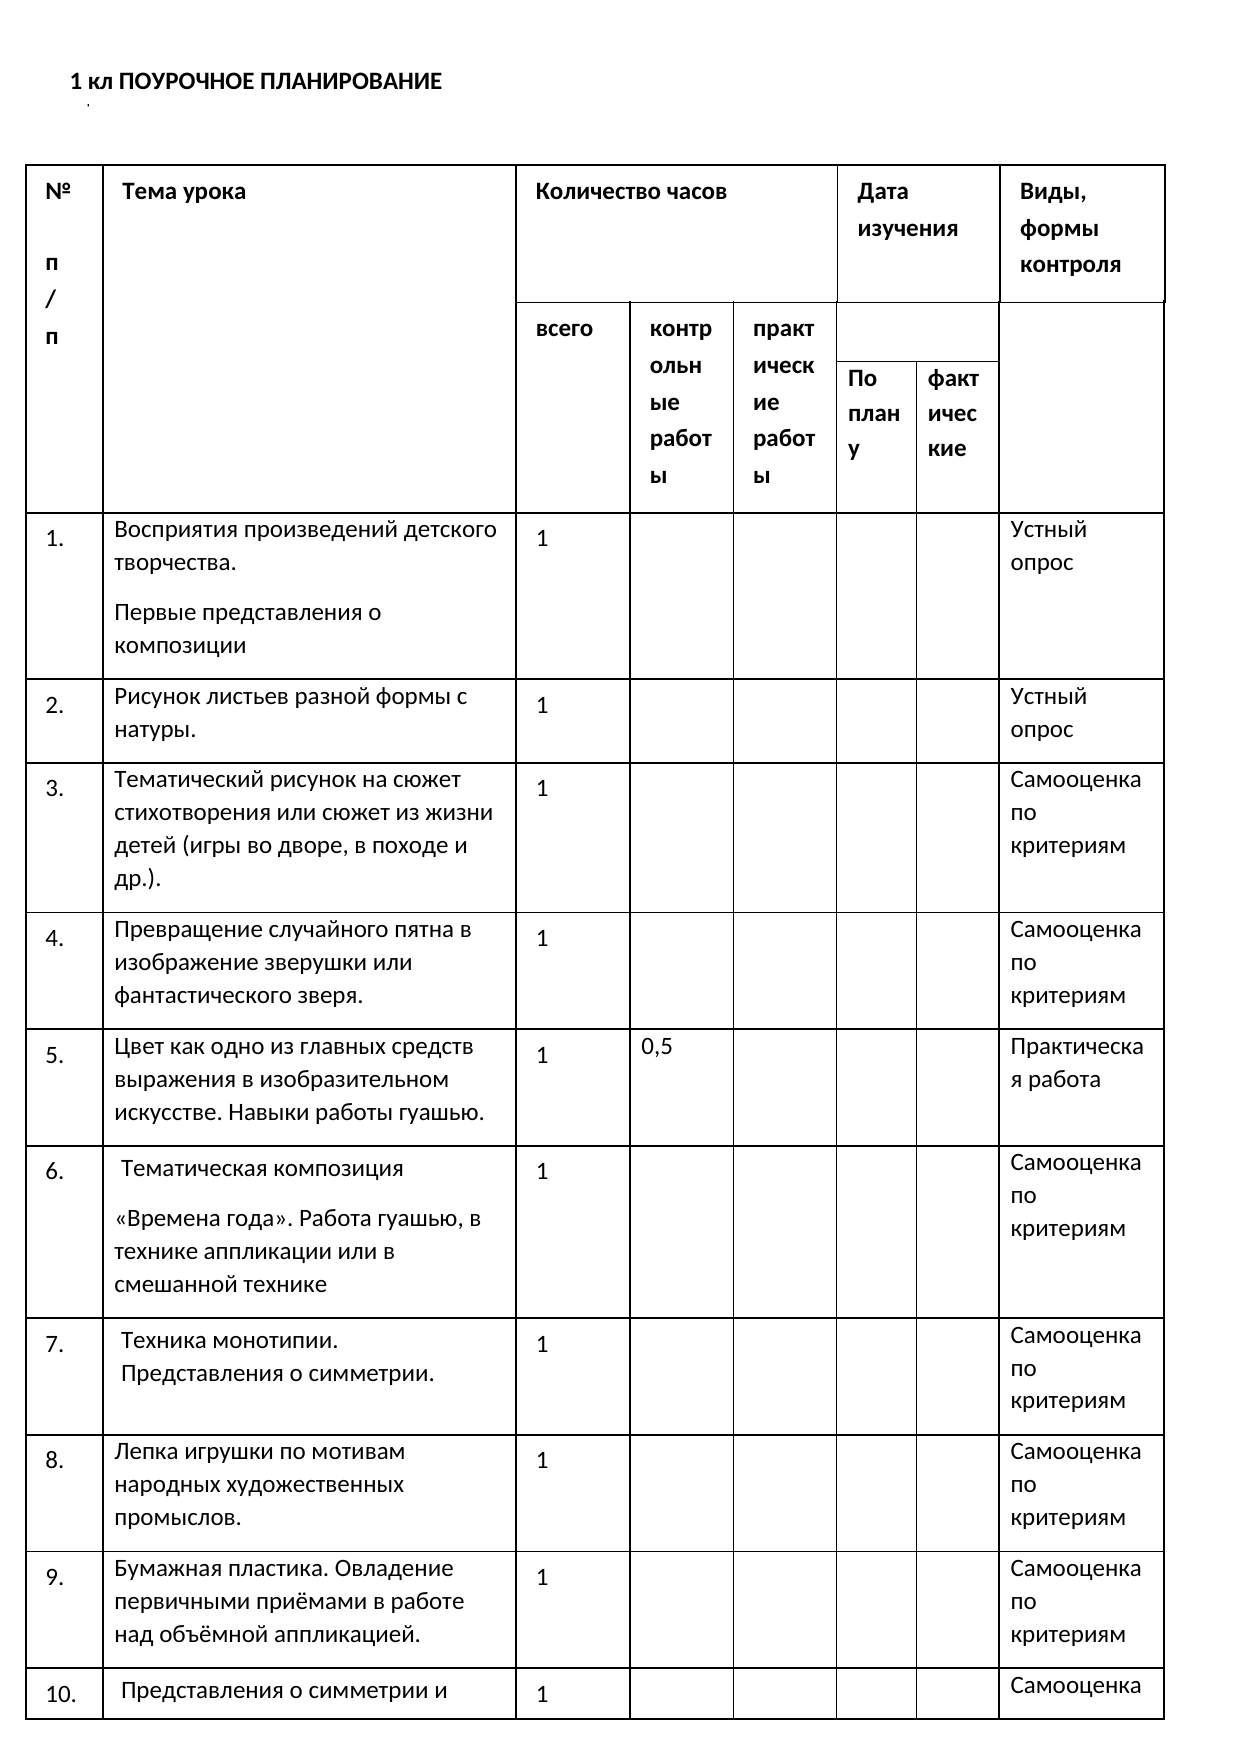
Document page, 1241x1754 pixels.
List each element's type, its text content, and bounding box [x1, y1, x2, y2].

table_cell [917, 764, 998, 912]
table_cell Цвет как одно из главных средств выражения в изобразительном искусстве. Навыки работы гуашью. [104, 1030, 515, 1145]
table_cell 1 [517, 1436, 629, 1551]
table_cell всего [517, 303, 629, 512]
table_cell Самооценка по критериям [1000, 1436, 1163, 1551]
table_cell контрольные работы [631, 303, 733, 512]
table_cell [734, 680, 836, 762]
table_cell [734, 913, 836, 1028]
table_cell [1000, 1669, 1163, 1718]
table_cell [734, 514, 836, 678]
table_cell 1 [517, 1030, 629, 1145]
table_cell [631, 680, 733, 762]
table_header Дата изучения [838, 166, 999, 301]
table_cell [917, 1319, 998, 1434]
table_cell 1 [517, 913, 629, 1028]
table_cell [837, 764, 916, 912]
table_cell 4. [27, 913, 102, 1028]
table_cell 1 [517, 1552, 629, 1667]
table_cell Превращение случайного пятна в изображение зверушки или фантастического зверя. [104, 913, 515, 1028]
table_cell [837, 1436, 916, 1551]
table_cell 9. [27, 1552, 102, 1667]
table_cell 8. [27, 1436, 102, 1551]
table_cell 3. [27, 764, 102, 912]
table_cell 2. [27, 680, 102, 762]
table_cell 1 [517, 514, 629, 678]
table_cell Самооценка по критериям [1000, 1319, 1163, 1434]
table_cell [631, 1552, 733, 1667]
table_cell 6. [27, 1147, 102, 1317]
table_cell Лепка игрушки по мотивам народных художественных промыслов. [104, 1436, 515, 1551]
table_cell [104, 1669, 515, 1718]
table_cell практические работы [734, 303, 836, 512]
table_cell [734, 1030, 836, 1145]
table_cell [837, 303, 998, 361]
table_cell 1 [517, 764, 629, 912]
table_cell [837, 1669, 916, 1718]
table_header Количество часов [517, 166, 837, 301]
table_cell 1 [517, 1147, 629, 1317]
table_cell [837, 1552, 916, 1667]
table_cell Рисунок листьев разной формы с натуры. [104, 680, 515, 762]
table_cell [917, 1030, 998, 1145]
table_cell Практическая работа [1000, 1030, 1163, 1145]
table_cell 1 [517, 1669, 629, 1718]
table_cell Техника монотипии. Представления о симметрии. [104, 1319, 515, 1434]
table_cell [837, 1147, 916, 1317]
table_cell [631, 1669, 733, 1718]
table_cell Устный опрос [1000, 514, 1163, 678]
table_cell Устный опрос [1000, 680, 1163, 762]
table_cell [917, 1147, 998, 1317]
table_cell 10. [27, 1669, 102, 1718]
table_cell [837, 514, 916, 678]
table_cell [837, 680, 916, 762]
table_cell По плану [837, 362, 916, 512]
table_header Виды, формы контроля [1001, 166, 1164, 301]
table_cell [917, 1436, 998, 1551]
table_header № п/п [27, 166, 102, 512]
table_cell [734, 1319, 836, 1434]
table_cell Бумажная пластика. Овладение первичными приёмами в работе над объёмной аппликацией. [104, 1552, 515, 1667]
table_cell Восприятия произведений детского творчества. Первые представления о композиции [104, 514, 515, 678]
table_cell [631, 1147, 733, 1317]
table_cell [631, 1319, 733, 1434]
table_cell Тематический рисунок на сюжет стихотворения или сюжет из жизни детей (игры во дворе, в походе и др.). [104, 764, 515, 912]
table_cell [917, 1669, 998, 1718]
table_cell Самооценка по критериям [1000, 1147, 1163, 1317]
table_cell [734, 1147, 836, 1317]
table_cell 7. [27, 1319, 102, 1434]
table_cell [917, 680, 998, 762]
table_cell [837, 1030, 916, 1145]
table_cell 5. [27, 1030, 102, 1145]
table_cell фактические [917, 362, 998, 512]
table_cell [917, 514, 998, 678]
table_cell Самооценка по критериям [1000, 913, 1163, 1028]
table_cell [917, 1552, 998, 1667]
table_cell [631, 913, 733, 1028]
table_cell [631, 514, 733, 678]
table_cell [1000, 1552, 1163, 1667]
table_cell 1 [517, 680, 629, 762]
table_cell [734, 764, 836, 912]
table_cell Тематическая композиция «Времена года». Работа гуашью, в технике аппликации или в смешанной технике [104, 1147, 515, 1317]
table_cell [734, 1669, 836, 1718]
table_cell [631, 764, 733, 912]
table_cell 0,5 [631, 1030, 733, 1145]
table_cell 1. [27, 514, 102, 678]
table_cell 1 [517, 1319, 629, 1434]
table_cell [837, 1319, 916, 1434]
table_cell [1000, 303, 1163, 512]
table_cell [631, 1436, 733, 1551]
table_header Тема урока [104, 166, 515, 512]
table_cell Самооценка по критериям [1000, 764, 1163, 912]
table_cell [734, 1436, 836, 1551]
table_cell [837, 913, 916, 1028]
table_cell [734, 1552, 836, 1667]
text 1 кл ПОУРОЧНОЕ ПЛАНИРОВАНИЕ [69, 65, 1182, 96]
table_cell [917, 913, 998, 1028]
